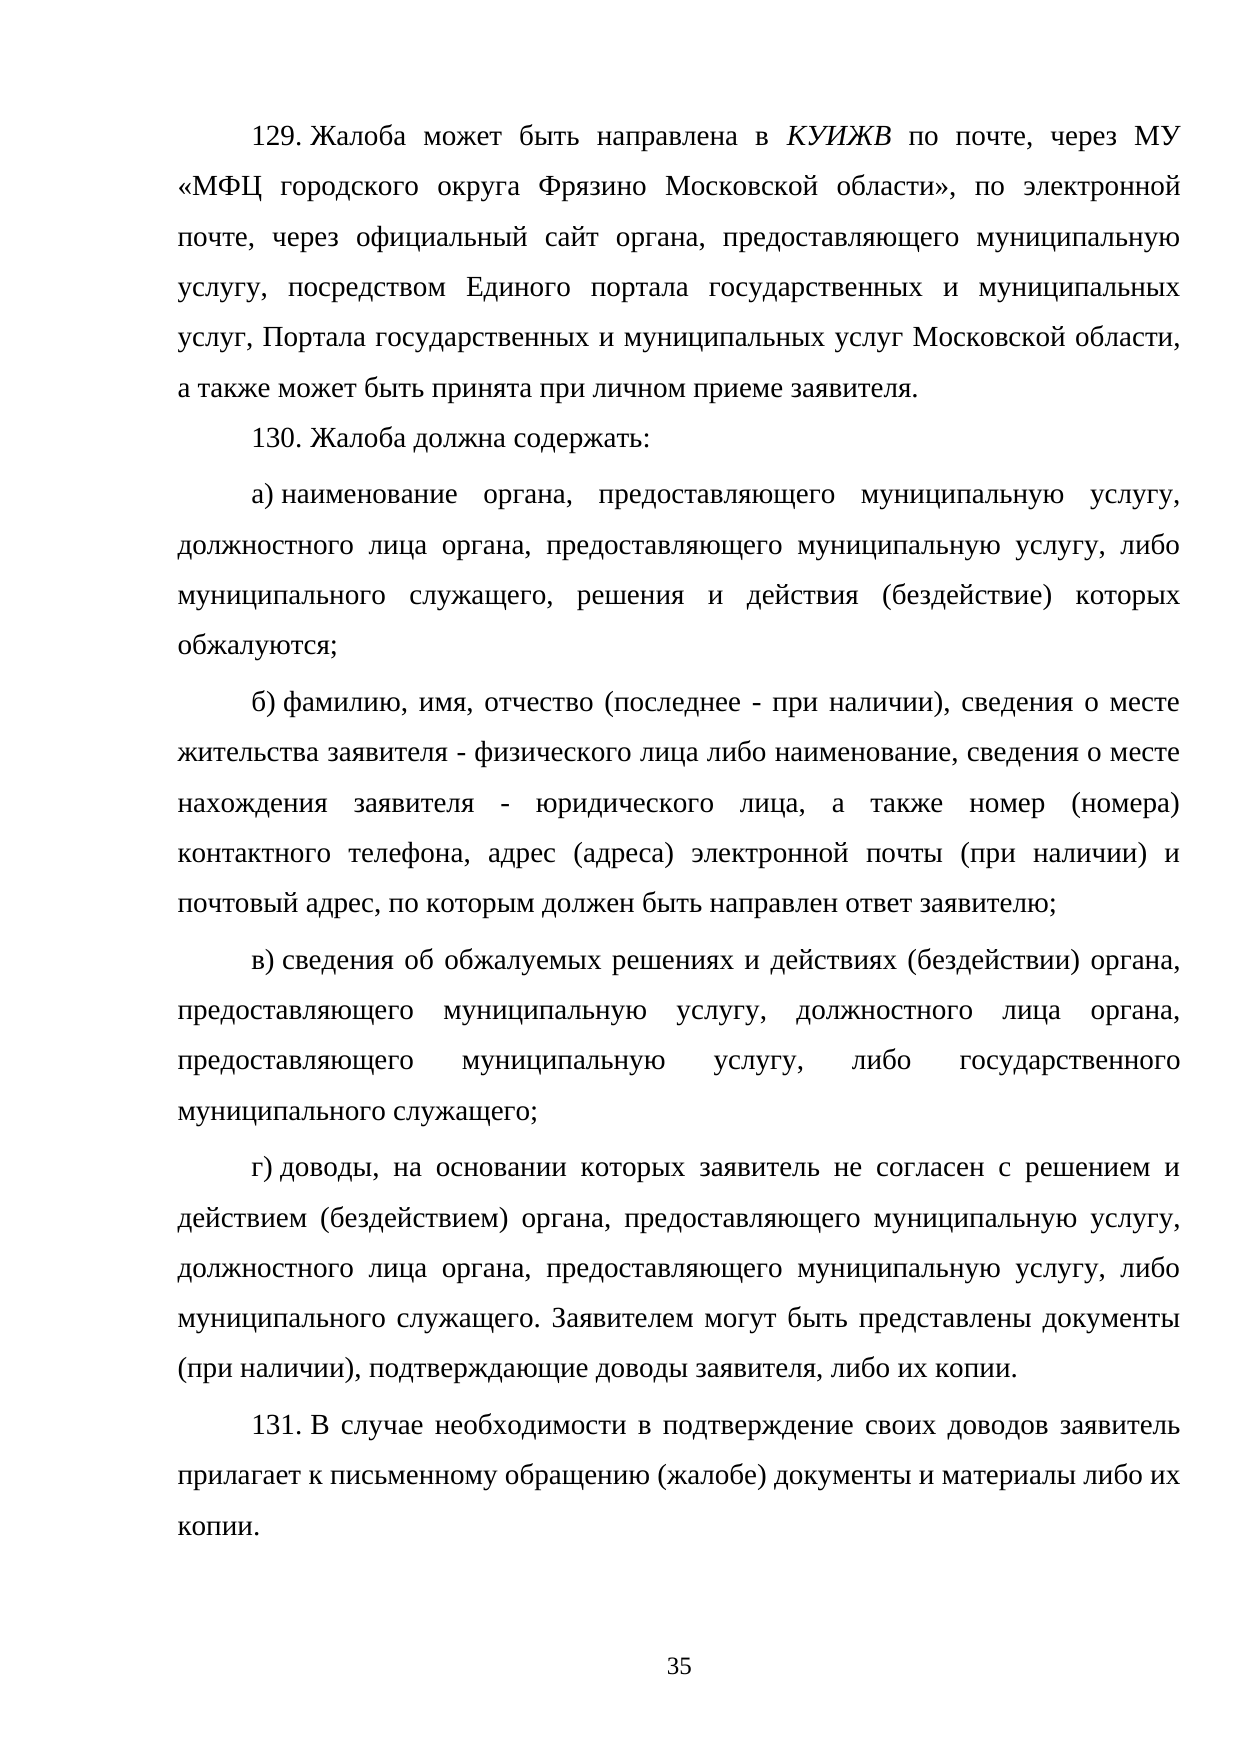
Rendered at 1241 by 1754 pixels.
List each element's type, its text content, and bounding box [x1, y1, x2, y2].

text б) фамилию, имя, отчество (последнее - при наличии), сведения о месте жительства заявителя - физического лица либо наименование, сведения о месте нахождения заявителя - юридического лица, а также номер (номера) контактного телефона, адрес (адреса) электронной почты (при наличии) и почтовый адрес, по которым должен быть направлен ответ заявителю; [177, 684, 1181, 919]
text а) наименование органа, предоставляющего муниципальную услугу, должностного лица органа, предоставляющего муниципальную услугу, либо муниципального служащего, решения и действия (бездействие) которых обжалуются; [177, 477, 1181, 661]
list Жалоба может быть направлена в КУИЖВ по почте, через МУ «МФЦ городского округа Фрязино Московской области», по электронной почте, через официальный сайт органа, предоставляющего муниципальную услугу, посредством Единого портала государственных и муниципальных услуг, Портала государственных и муниципальных услуг Московской области, а также может быть принята при личном приеме заявителя. [177, 118, 1181, 403]
list Жалоба должна содержать: [177, 420, 1181, 453]
text в) сведения об обжалуемых решениях и действиях (бездействии) органа, предоставляющего муниципальную услугу, должностного лица органа, предоставляющего муниципальную услугу, либо государственного муниципального служащего; [177, 942, 1181, 1126]
list В случае необходимости в подтверждение своих доводов заявитель прилагает к письменному обращению (жалобе) документы и материалы либо их копии. [177, 1407, 1181, 1541]
text г) доводы, на основании которых заявитель не согласен с решением и действием (бездействием) органа, предоставляющего муниципальную услугу, должностного лица органа, предоставляющего муниципальную услугу, либо муниципального служащего. Заявителем могут быть представлены документы (при наличии), подтверждающие доводы заявителя, либо их копии. [177, 1149, 1181, 1384]
